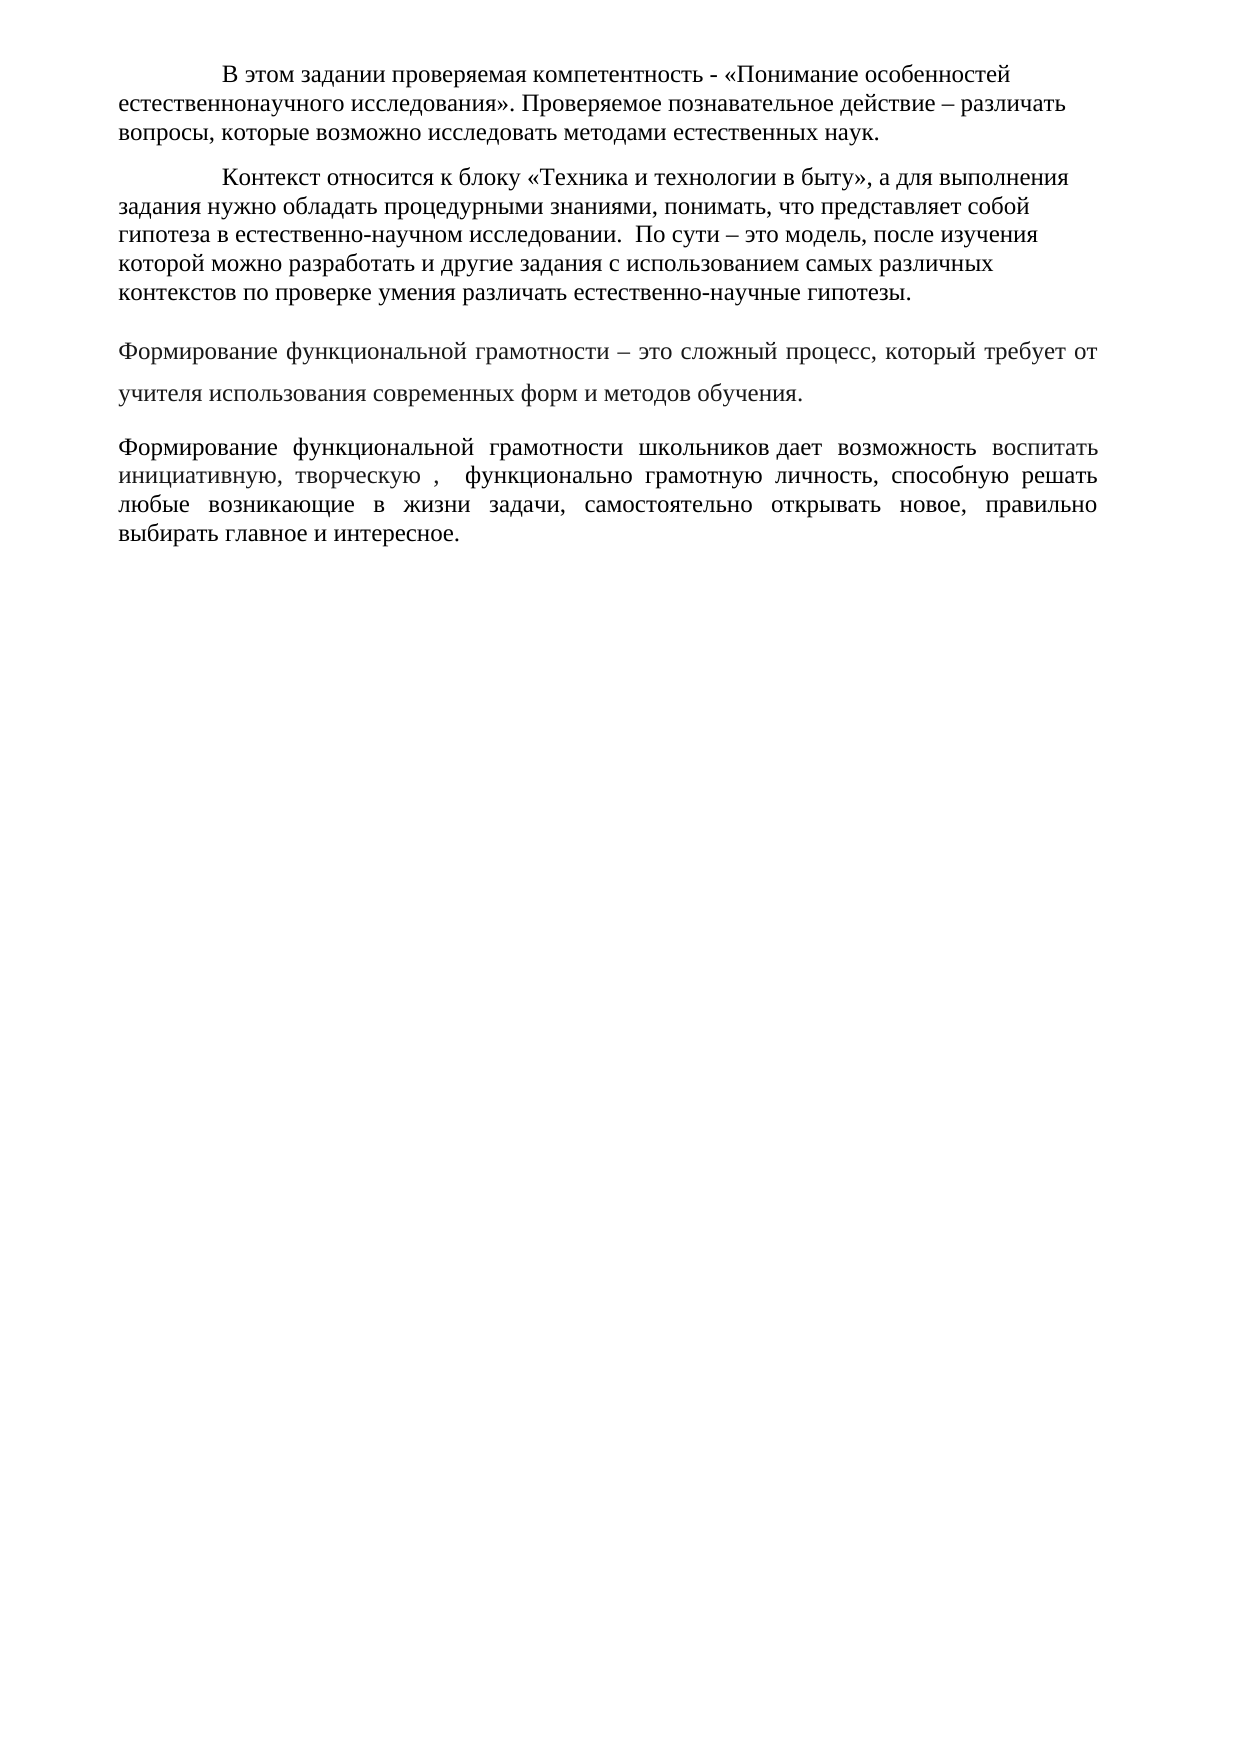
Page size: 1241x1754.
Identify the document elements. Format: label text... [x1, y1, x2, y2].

text Формирование функциональной грамотности школьников дает возможность воспитать инициативную, творческую , функционально грамотную личность, способную решать любые возникающие в жизни задачи, самостоятельно открывать новое, правильно выбирать главное и интересное. [118, 432, 1098, 547]
text Контекст относится к блоку «Техника и технологии в быту», а для выполнения задания нужно обладать процедурными знаниями, понимать, что представляет собой гипотеза в естественно-научном исследовании. По сути – это модель, после изучения которой можно разработать и другие задания с использованием самых различных контекстов по проверке умения различать естественно-научные гипотезы. [118, 162, 1098, 306]
text Формирование функциональной грамотности – это сложный процесс, который требует от учителя использования современных форм и методов обучения. [118, 322, 1098, 407]
text В этом задании проверяемая компетентность - «Понимание особенностей естественнонаучного исследования». Проверяемое познавательное действие – различать вопросы, которые возможно исследовать методами естественных наук. [118, 59, 1098, 145]
